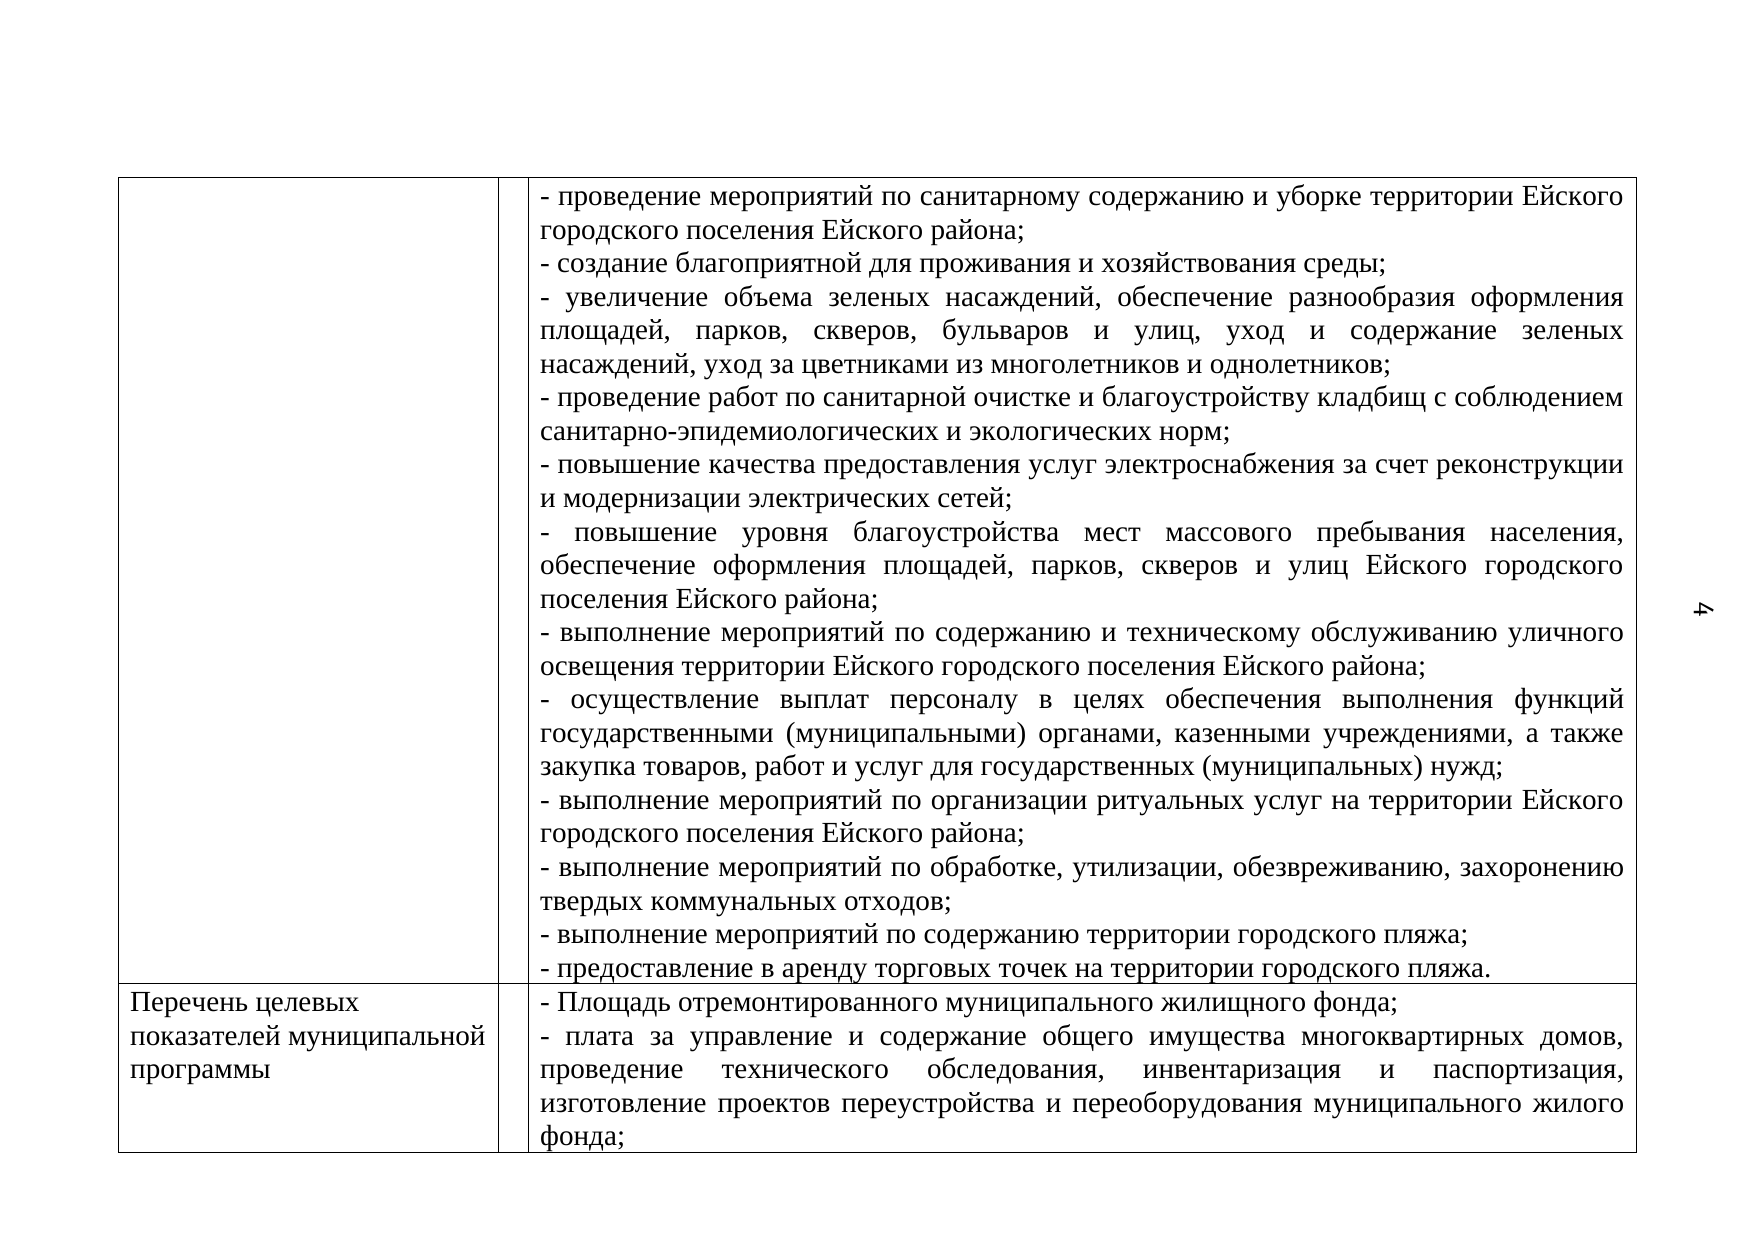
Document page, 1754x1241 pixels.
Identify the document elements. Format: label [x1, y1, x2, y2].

table_cell [499, 178, 528, 983]
table_cell [529, 984, 1636, 1152]
table_cell [119, 178, 498, 983]
table_cell [119, 984, 498, 1152]
table_cell [499, 984, 528, 1152]
table_cell [529, 178, 1636, 983]
